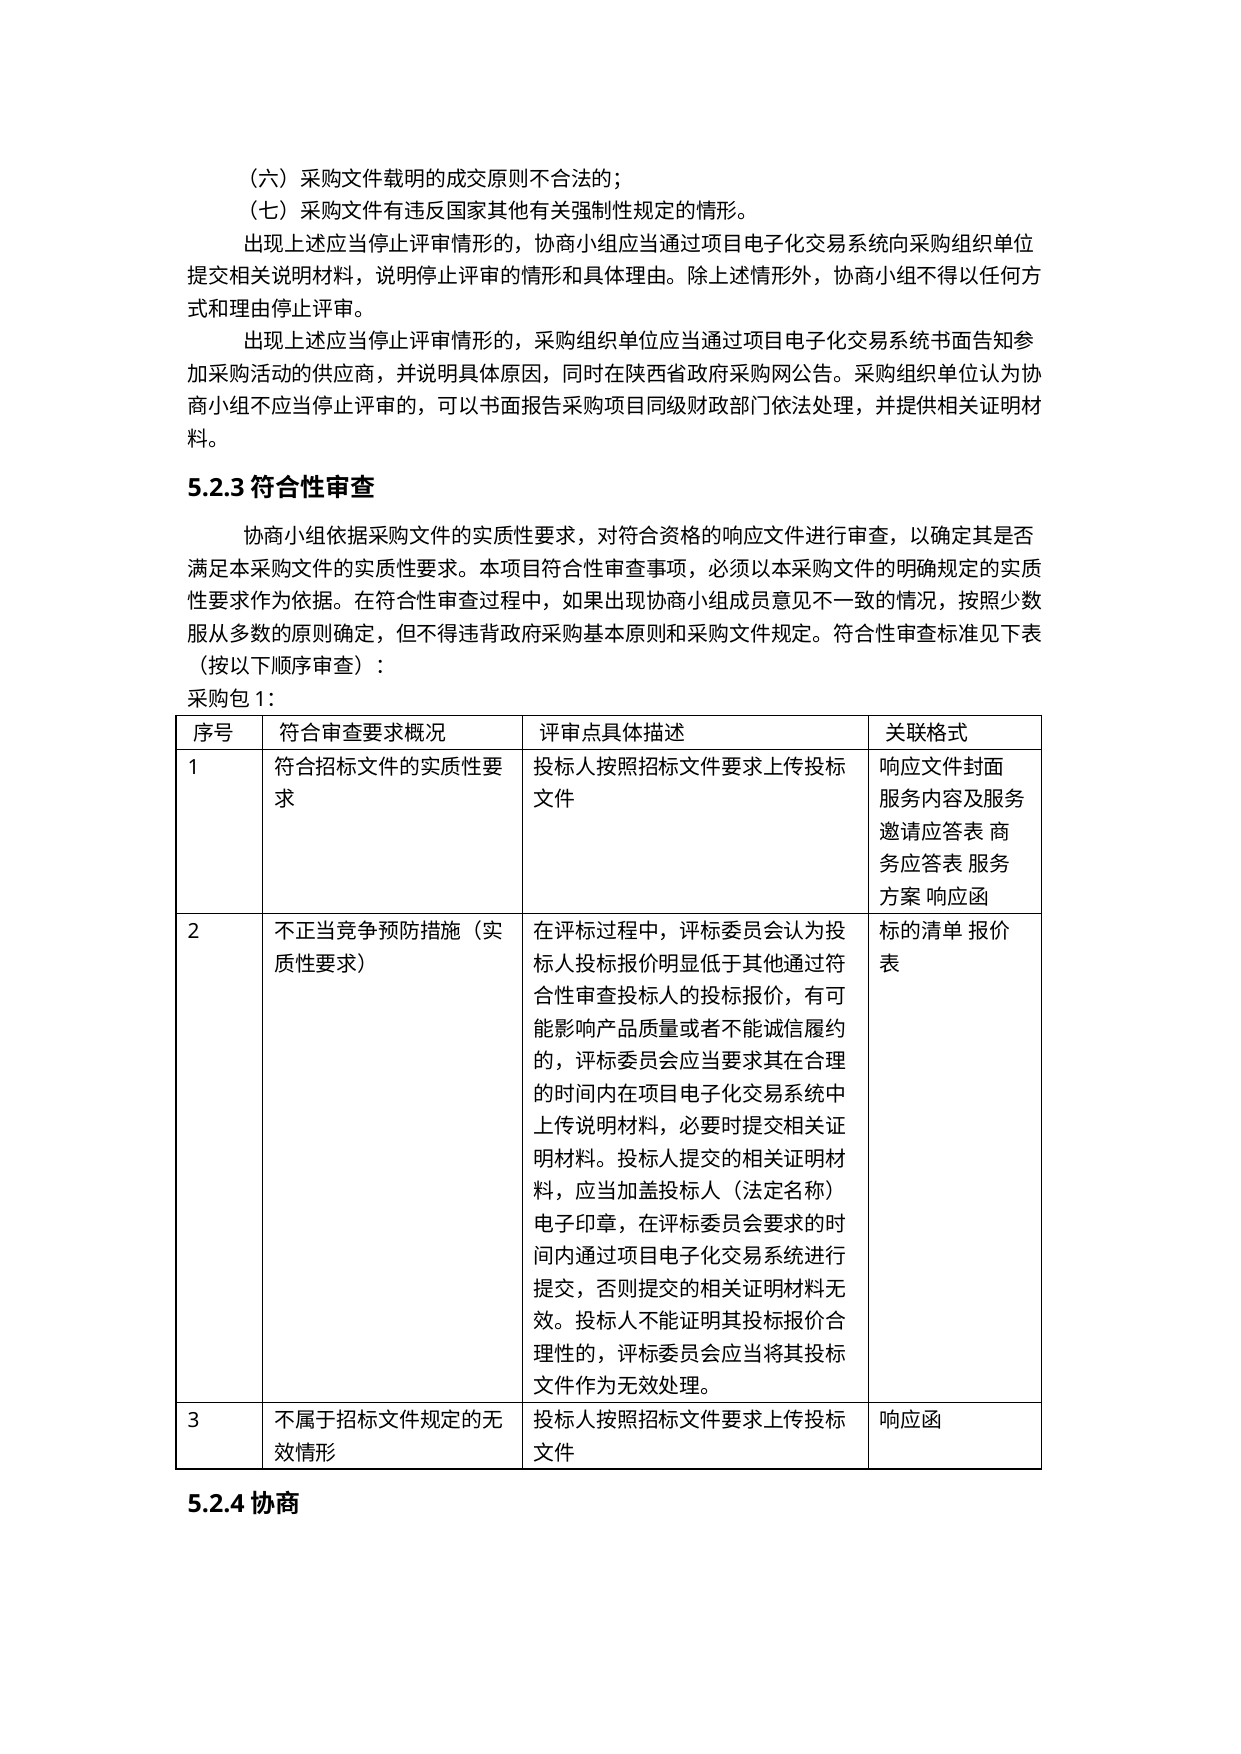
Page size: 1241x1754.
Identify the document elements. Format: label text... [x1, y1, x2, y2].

text 5.2.3符合性审查 [187, 454, 1053, 519]
text 出现上述应当停止评审情形的，协商小组应当通过项目电子化交易系统向采购组织单位提交相关说明材料，说明停止评审的情形和具体理由。除上述情形外，协商小组不得以任何方式和理由停止评审。 [187, 227, 1053, 324]
table_cell 2 [177, 914, 262, 1402]
table_cell 1 [177, 750, 262, 913]
table_cell 3 [177, 1403, 262, 1468]
table_cell 在评标过程中，评标委员会认为投标人投标报价明显低于其他通过符合性审查投标人的投标报价，有可能影响产品质量或者不能诚信履约的，评标委员会应当要求其在合理的时间内在项目电子化交易系统中上传说明材料，必要时提交相关证明材料。投标人提交的相关证明材料，应当加盖投标人（法定名称）电子印章，在评标委员会要求的时间内通过项目电子化交易系统进行提交，否则提交的相关证明材料无效。投标人不能证明其投标报价合理性的，评标委员会应当将其投标文件作为无效处理。 [523, 914, 868, 1402]
table_cell 投标人按照招标文件要求上传投标文件 [523, 750, 868, 913]
table_header 关联格式 [869, 716, 1041, 748]
text 5.2.4协商 [187, 1470, 1053, 1535]
table_cell 符合招标文件的实质性要求 [263, 750, 522, 913]
table_cell 响应文件封面 服务内容及服务邀请应答表 商务应答表 服务方案 响应函 [869, 750, 1041, 913]
table_cell 不属于招标文件规定的无效情形 [263, 1403, 522, 1468]
table_header 序号 [177, 716, 262, 748]
text 出现上述应当停止评审情形的，采购组织单位应当通过项目电子化交易系统书面告知参加采购活动的供应商，并说明具体原因，同时在陕西省政府采购网公告。采购组织单位认为协商小组不应当停止评审的，可以书面报告采购项目同级财政部门依法处理，并提供相关证明材料。 [187, 324, 1053, 454]
table_cell 响应函 [869, 1403, 1041, 1468]
table_header 符合审查要求概况 [263, 716, 522, 748]
table_cell 不正当竞争预防措施（实质性要求） [263, 914, 522, 1402]
text （七）采购文件有违反国家其他有关强制性规定的情形。 [187, 194, 1053, 227]
table_cell 标的清单 报价表 [869, 914, 1041, 1402]
text （六）采购文件载明的成交原则不合法的； [187, 162, 1053, 194]
text 协商小组依据采购文件的实质性要求，对符合资格的响应文件进行审查，以确定其是否满足本采购文件的实质性要求。本项目符合性审查事项，必须以本采购文件的明确规定的实质性要求作为依据。在符合性审查过程中，如果出现协商小组成员意见不一致的情况，按照少数服从多数的原则确定，但不得违背政府采购基本原则和采购文件规定。符合性审查标准见下表（按以下顺序审查）： [187, 519, 1053, 682]
table_cell 投标人按照招标文件要求上传投标文件 [523, 1403, 868, 1468]
table_header 评审点具体描述 [523, 716, 868, 748]
text 采购包1： [187, 682, 1053, 714]
